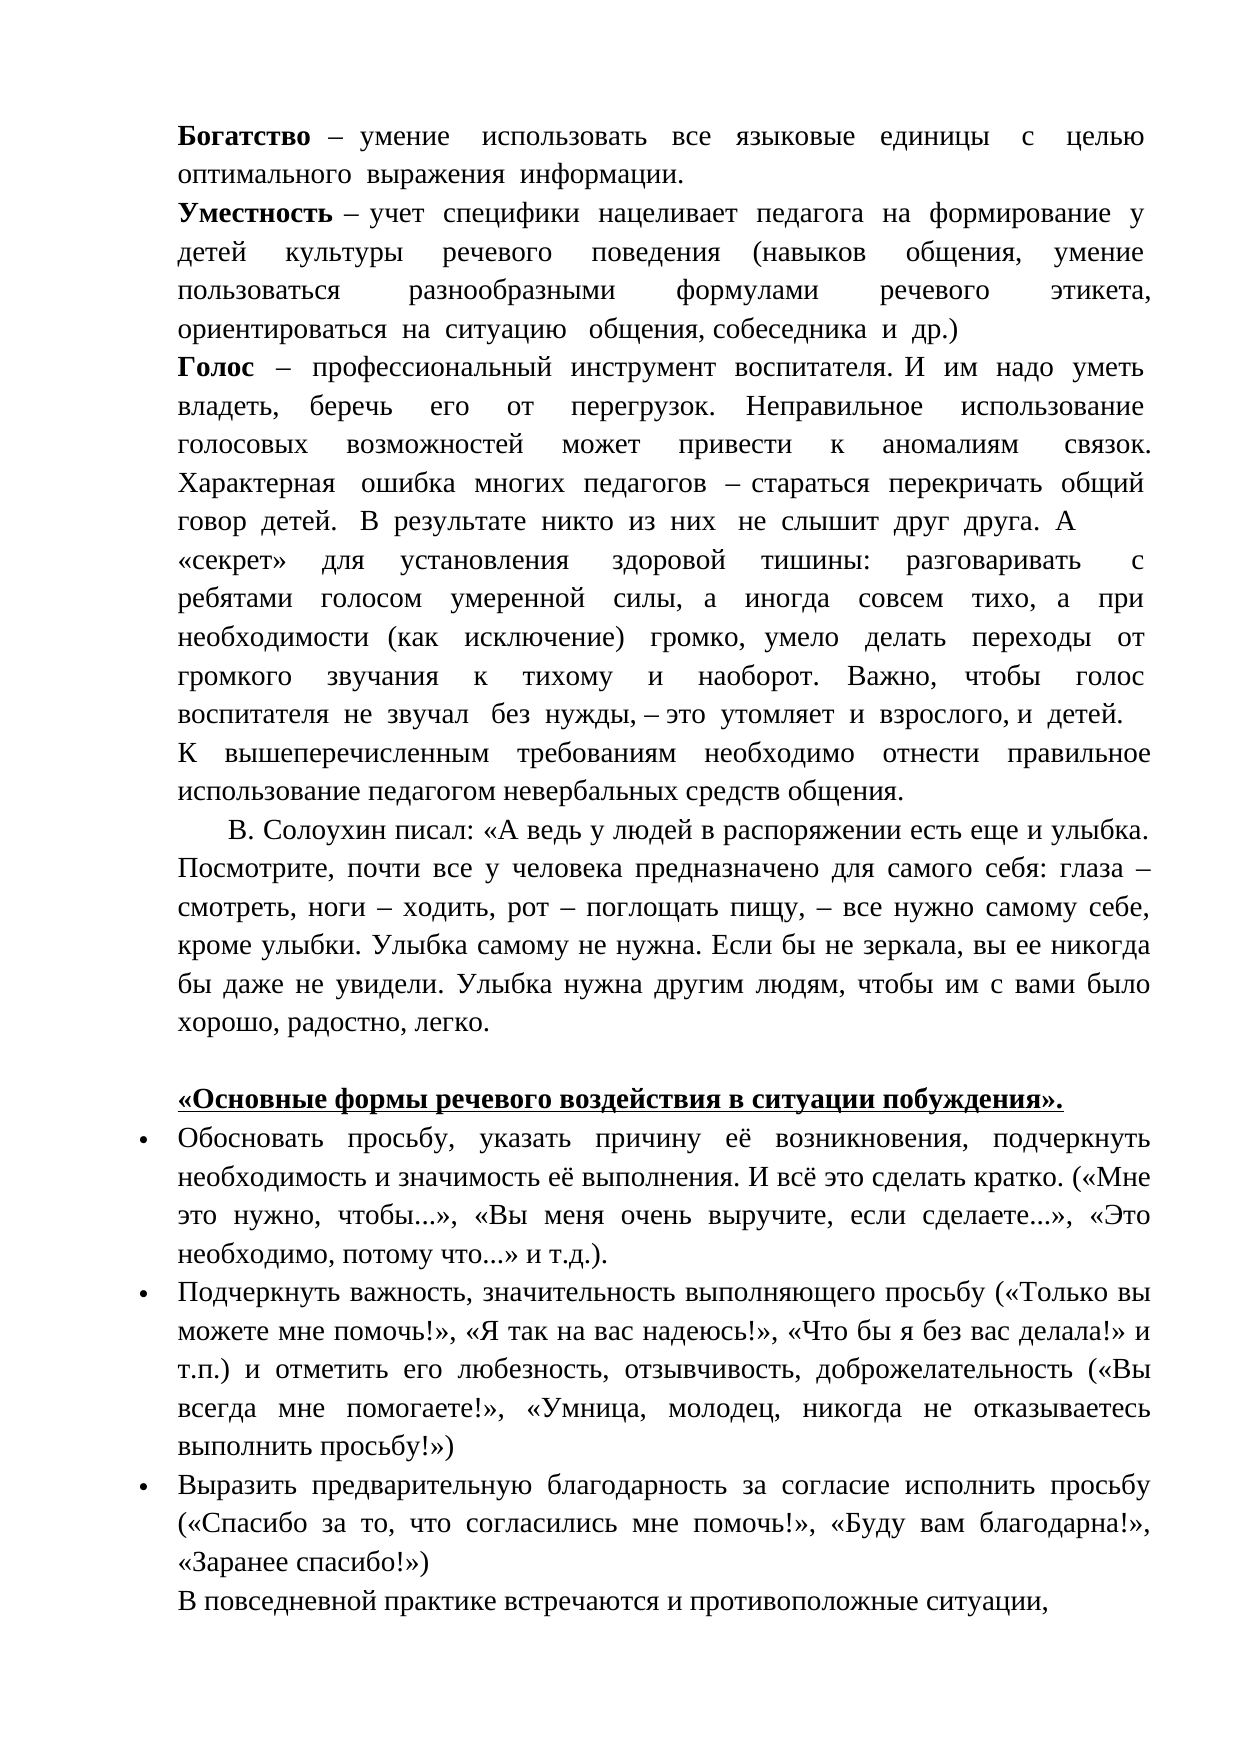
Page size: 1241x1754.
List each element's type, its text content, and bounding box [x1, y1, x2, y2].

text В. Солоухин писал: «А ведь у людей в распоряжении есть еще и улыбка. Посмотрите, почти все у человека предназначено для самого себя: глаза – смотреть, ноги – ходить, рот – поглощать пищу, – все нужно самому себе, кроме улыбки. Улыбка самому не нужна. Если бы не зеркала, вы ее никогда бы даже не увидели. Улыбка нужна другим людям, чтобы им с вами было хорошо, радостно, легко. [177, 812, 1152, 1038]
text К вышеперечисленным требованиям необходимо отнести правильное использование педагогом невербальных средств общения. [177, 768, 1152, 807]
text Богатство – умение использовать все языковые единицы с целью оптимального выражения информации. [177, 118, 1152, 190]
text Голос – профессиональный инструмент воспитателя. И им надо уметь владеть, беречь его от перегрузок. Неправильное использование голосовых возможностей может привести к аномалиям связок. Характерная ошибка многих педагогов – стараться перекричать общий говор детей. В результате никто из них не слышит друг друга. А [177, 349, 1152, 537]
list Подчеркнуть важность, значительность выполняющего просьбу («Только вы можете мне помочь!», «Я так на вас надеюсь!», «Что бы я без вас делала!» и т.п.) и отметить его любезность, отзывчивость, доброжелательность («Вы всегда мне помогаете!», «Умница, молодец, никогда не отказываетесь выполнить просьбу!») [140, 1274, 1152, 1462]
text «Основные формы речевого воздействия в ситуации побуждения». [177, 1082, 1152, 1115]
text «секрет» для установления здоровой тишины: разговаривать с ребятами голосом умеренной силы, а иногда совсем тихо, а при необходимости (как исключение) громко, умело делать переходы от громкого звучания к тихому и наоборот. Важно, чтобы голос воспитателя не звучал без нужды, – это утомляет и взрослого, и детей. [177, 542, 1152, 730]
list Выразить предварительную благодарность за согласие исполнить просьбу («Спасибо за то, что согласились мне помочь!», «Буду вам благодарна!», «Заранее спасибо!») [140, 1467, 1152, 1578]
text Уместность – учет специфики нацеливает педагога на формирование у детей культуры речевого поведения (навыков общения, умение пользоваться разнообразными формулами речевого этикета, ориентироваться на ситуацию общения, собеседника и др.) [177, 195, 1152, 344]
text В повседневной практике встречаются и противоположные ситуации, [177, 1583, 1152, 1616]
list Обосновать просьбу, указать причину её возникновения, подчеркнуть необходимость и значимость её выполнения. И всё это сделать кратко. («Мне это нужно, чтобы...», «Вы меня очень выручите, если сделаете...», «Это необходимо, потому что...» и т.д.). [140, 1120, 1152, 1269]
